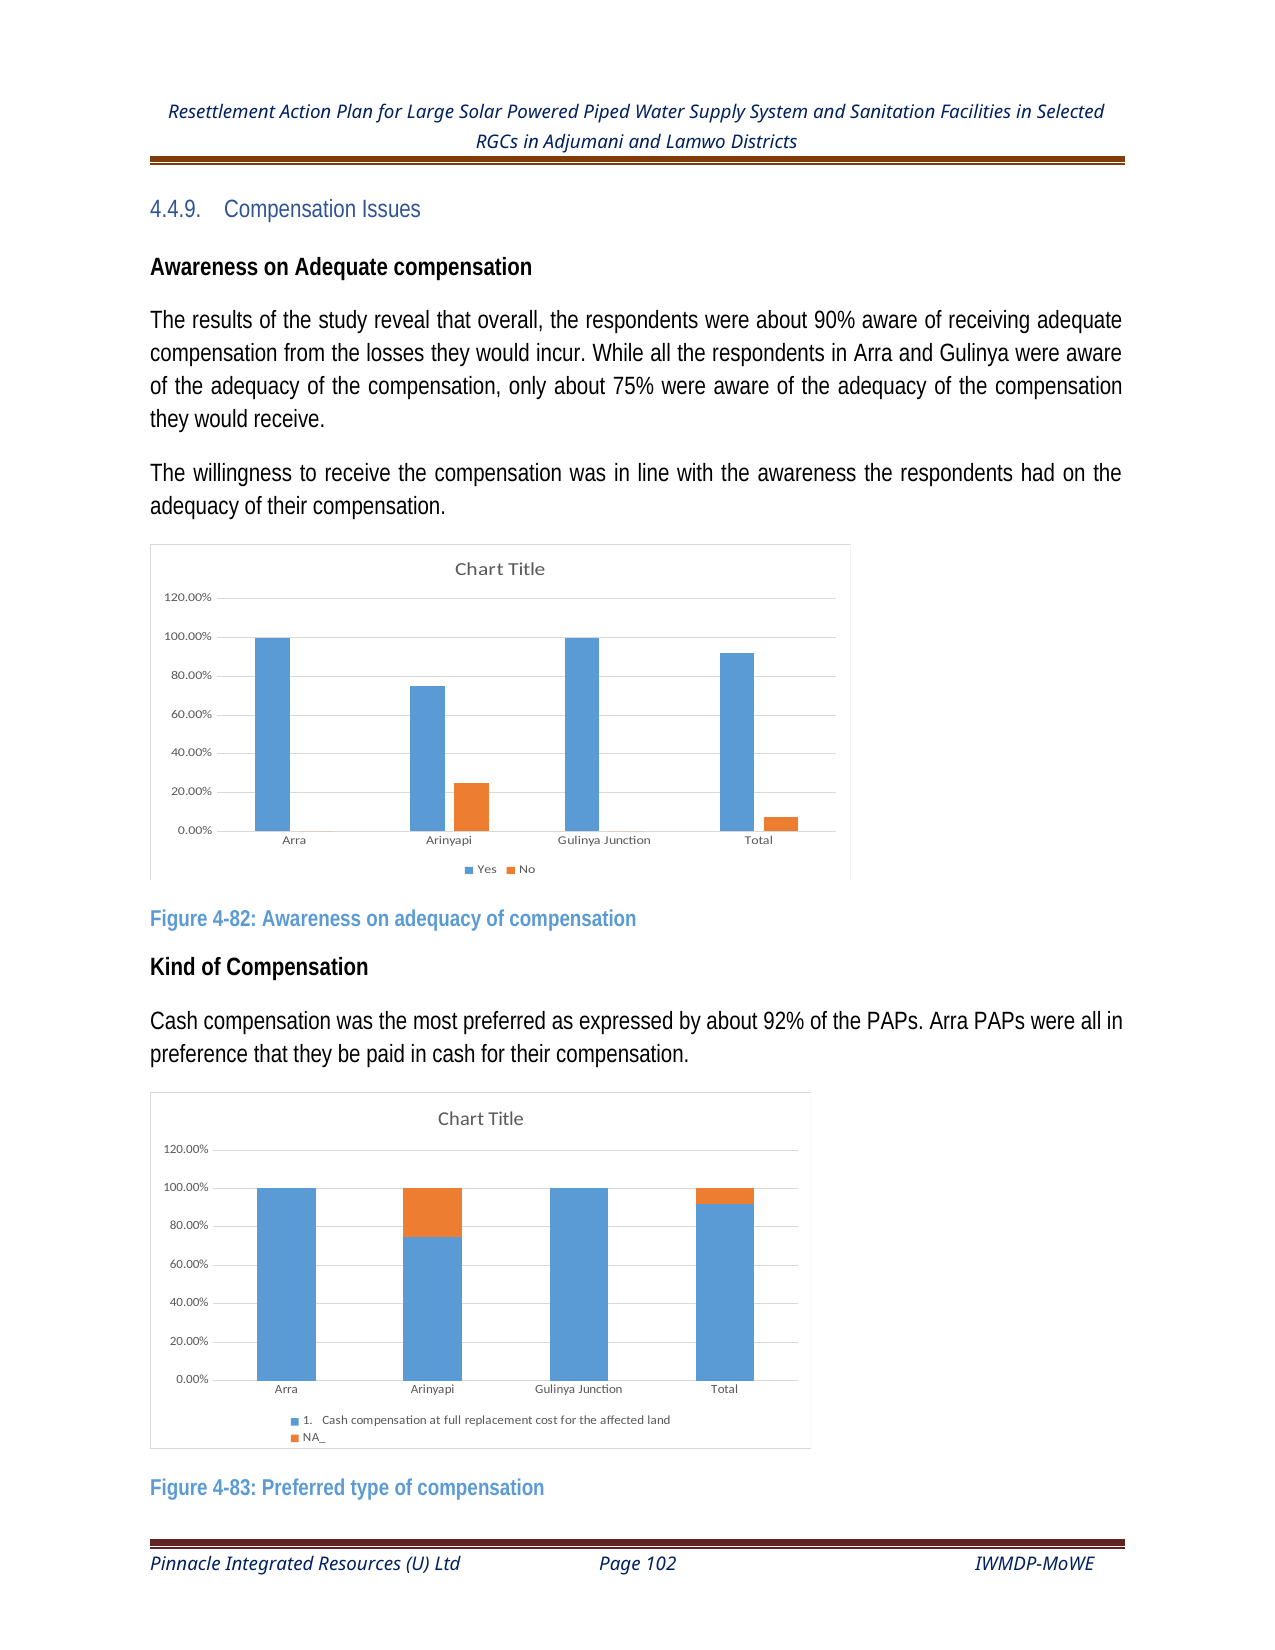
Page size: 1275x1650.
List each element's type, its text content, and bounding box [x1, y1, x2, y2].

text Figure 4-82: Awareness on adequacy of compensation [150, 905, 1125, 931]
text Awareness on Adequate compensation [150, 252, 1125, 280]
text Cash compensation was the most preferred as expressed by about 92% of the PAPs. Arra PAPs were all in preference that they be paid in cash for their compensation. [150, 1006, 1125, 1067]
text The results of the study reveal that overall, the respondents were about 90% aware of receiving adequate compensation from the losses they would incur. While all the respondents in Arra and Gulinya were aware of the adequacy of the compensation, only about 75% were aware of the adequacy of the compensation they would receive. [150, 306, 1125, 433]
text Figure 4-83: Preferred type of compensation [150, 1474, 1125, 1500]
text The willingness to receive the compensation was in line with the awareness the respondents had on the adequacy of their compensation. [150, 458, 1125, 519]
subtitle Compensation Issues [150, 194, 1125, 222]
text Kind of Compensation [150, 952, 1125, 981]
